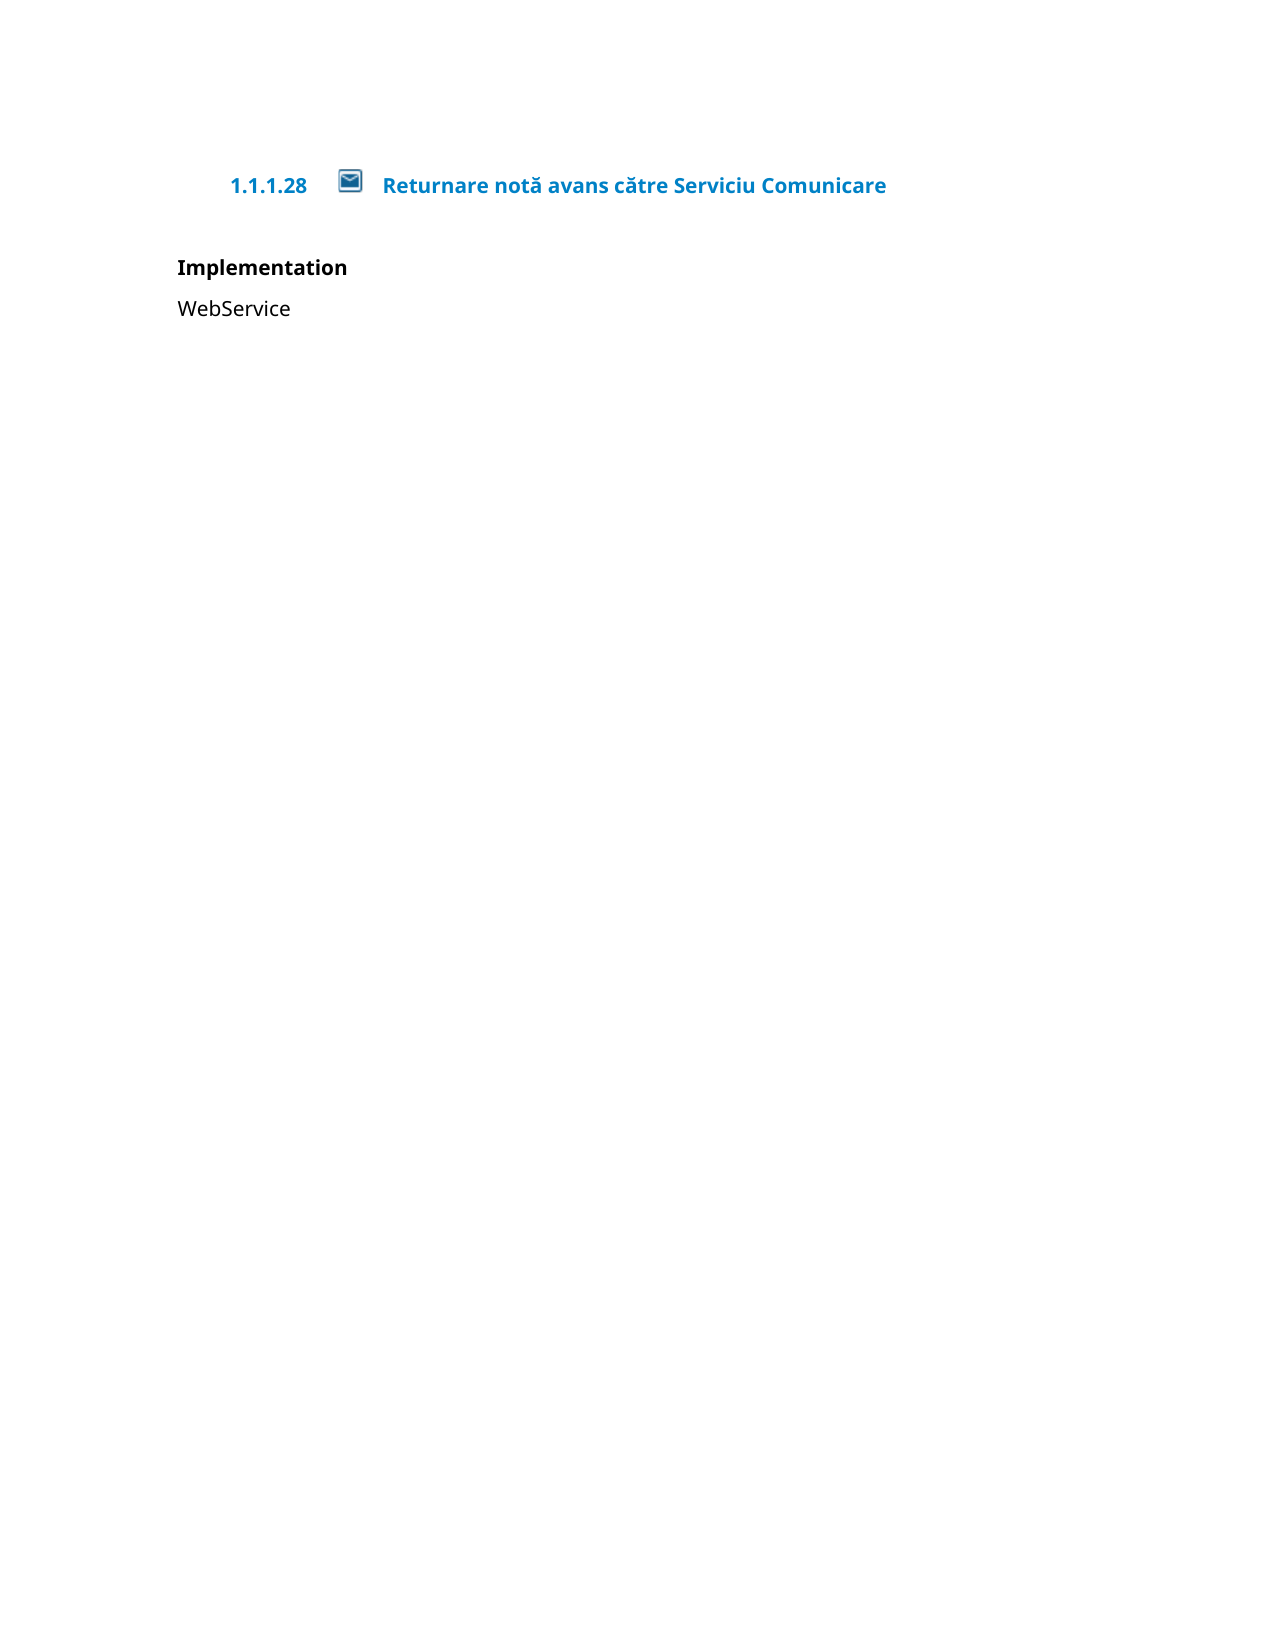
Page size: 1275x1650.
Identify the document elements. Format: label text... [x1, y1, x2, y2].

picture [338, 168, 364, 194]
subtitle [230, 168, 1098, 199]
text WebService [177, 294, 1098, 322]
text Implementation [177, 253, 1098, 281]
